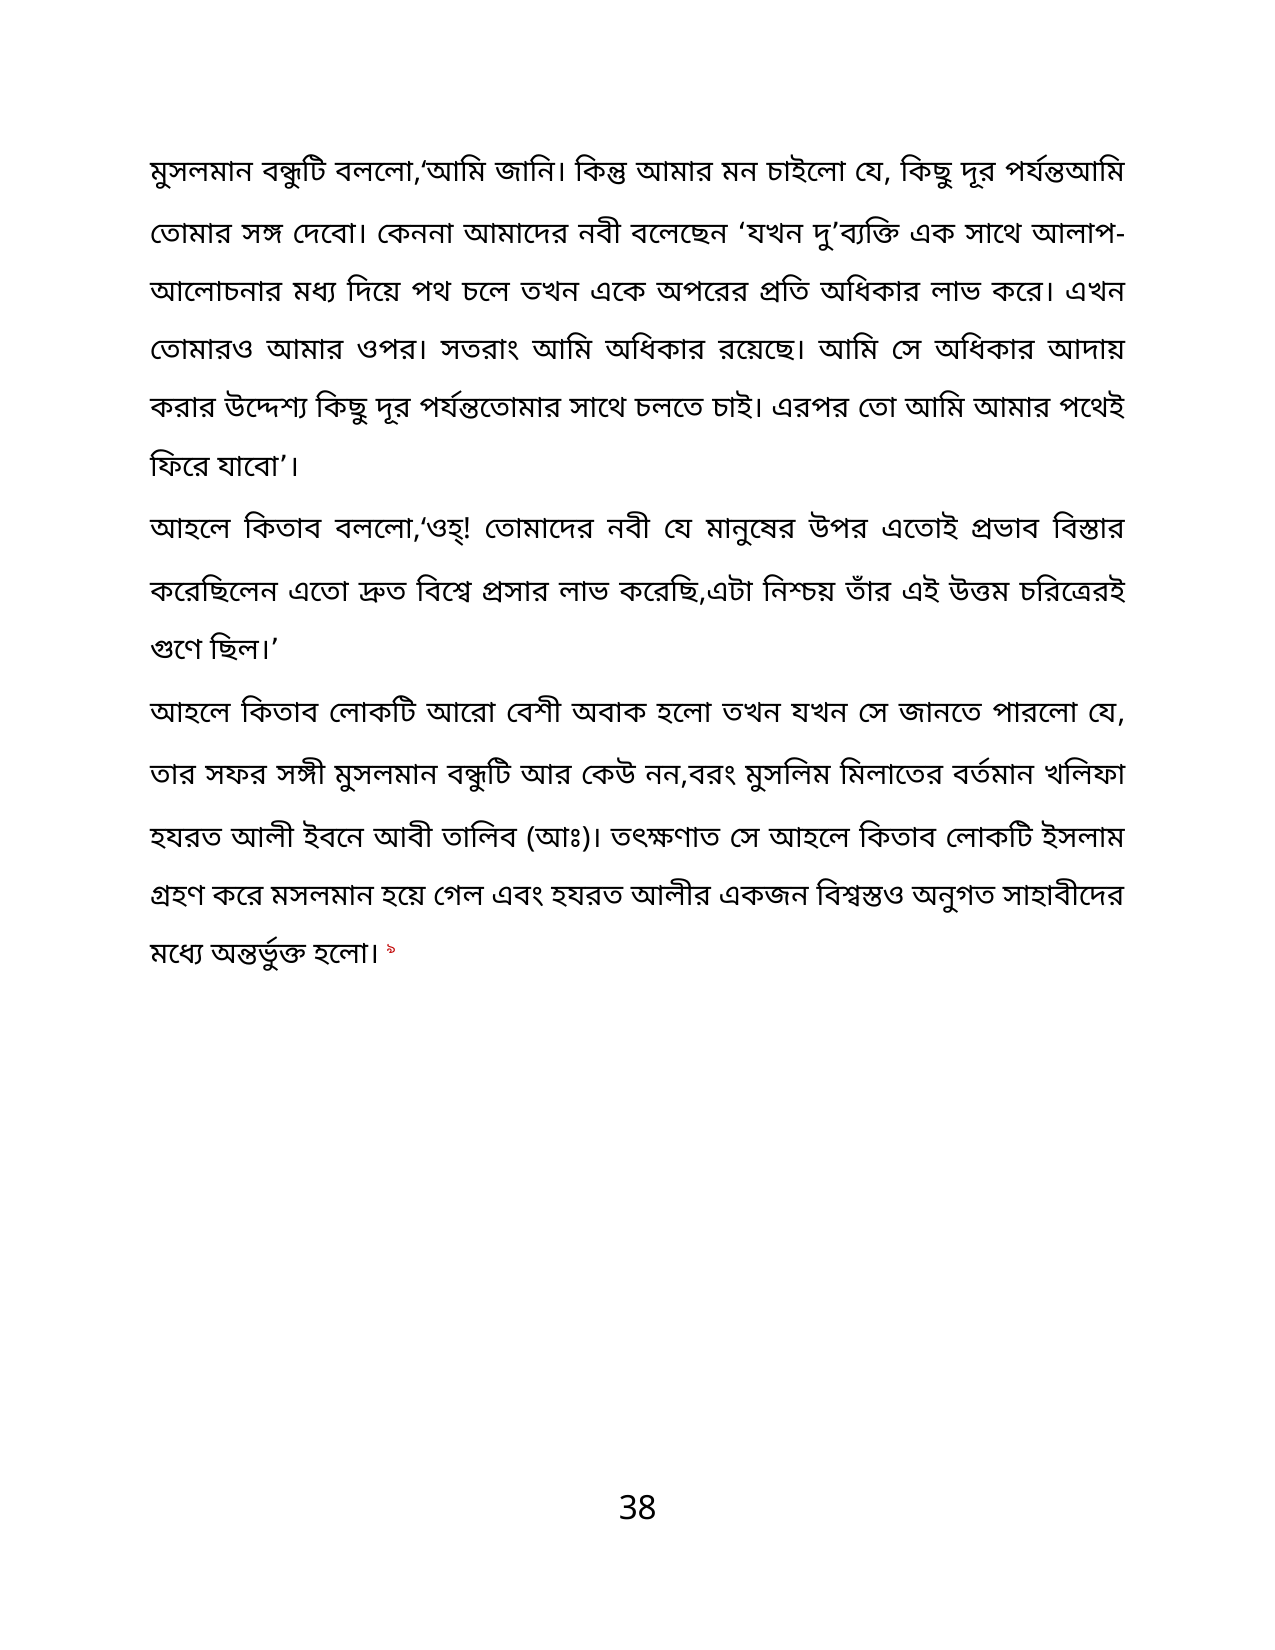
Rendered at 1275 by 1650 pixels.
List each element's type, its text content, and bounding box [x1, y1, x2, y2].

text আহলে কিতাব লোকটি আরো বেশী অবাক হলো তখন যখন সে জানতে পারলো যে, তার সফর সঙ্গী মুসলমান বন্ধুটি আর কেউ নন,বরং মুসলিম মিলাতের বর্তমান খলিফা হযরত আলী ইবনে আবী তালিব (আঃ)। তৎক্ষণাত সে আহলে কিতাব লোকটি ইসলাম গ্রহণ করে মসলমান হয়ে গেল এবং হযরত আলীর একজন বিশ্বস্তও অনুগত সাহাবীদের মধ্যে অন্তর্ভুক্ত হলো। ৯ [150, 691, 1125, 975]
text মুসলমান বন্ধুটি বললো,‘আমি জানি। কিন্তু আমার মন চাইলো যে, কিছু দূর পর্যন্তআমি তোমার সঙ্গ দেবো। কেননা আমাদের নবী বলেছেন ‘যখন দু’ব্যক্তি এক সাথে আলাপ-আলোচনার মধ্য দিয়ে পথ চলে তখন একে অপরের প্রতি অধিকার লাভ করে। এখন তোমারও আমার ওপর। সতরাং আমি অধিকার রয়েছে। আমি সে অধিকার আদায় করার উদ্দেশ্য কিছু দূর পর্যন্ততোমার সাথে চলতে চাই। এরপর তো আমি আমার পথেই ফিরে যাবো’। [150, 150, 1125, 488]
text আহলে কিতাব বললো,‘ওহ্! তোমাদের নবী যে মানুষের উপর এতোই প্রভাব বিস্তার করেছিলেন এতো দ্রুত বিশ্বে প্রসার লাভ করেছি,এটা নিশ্চয় তাঁর এই উত্তম চরিত্রেরই গুণে ছিল।’ [150, 507, 1125, 671]
